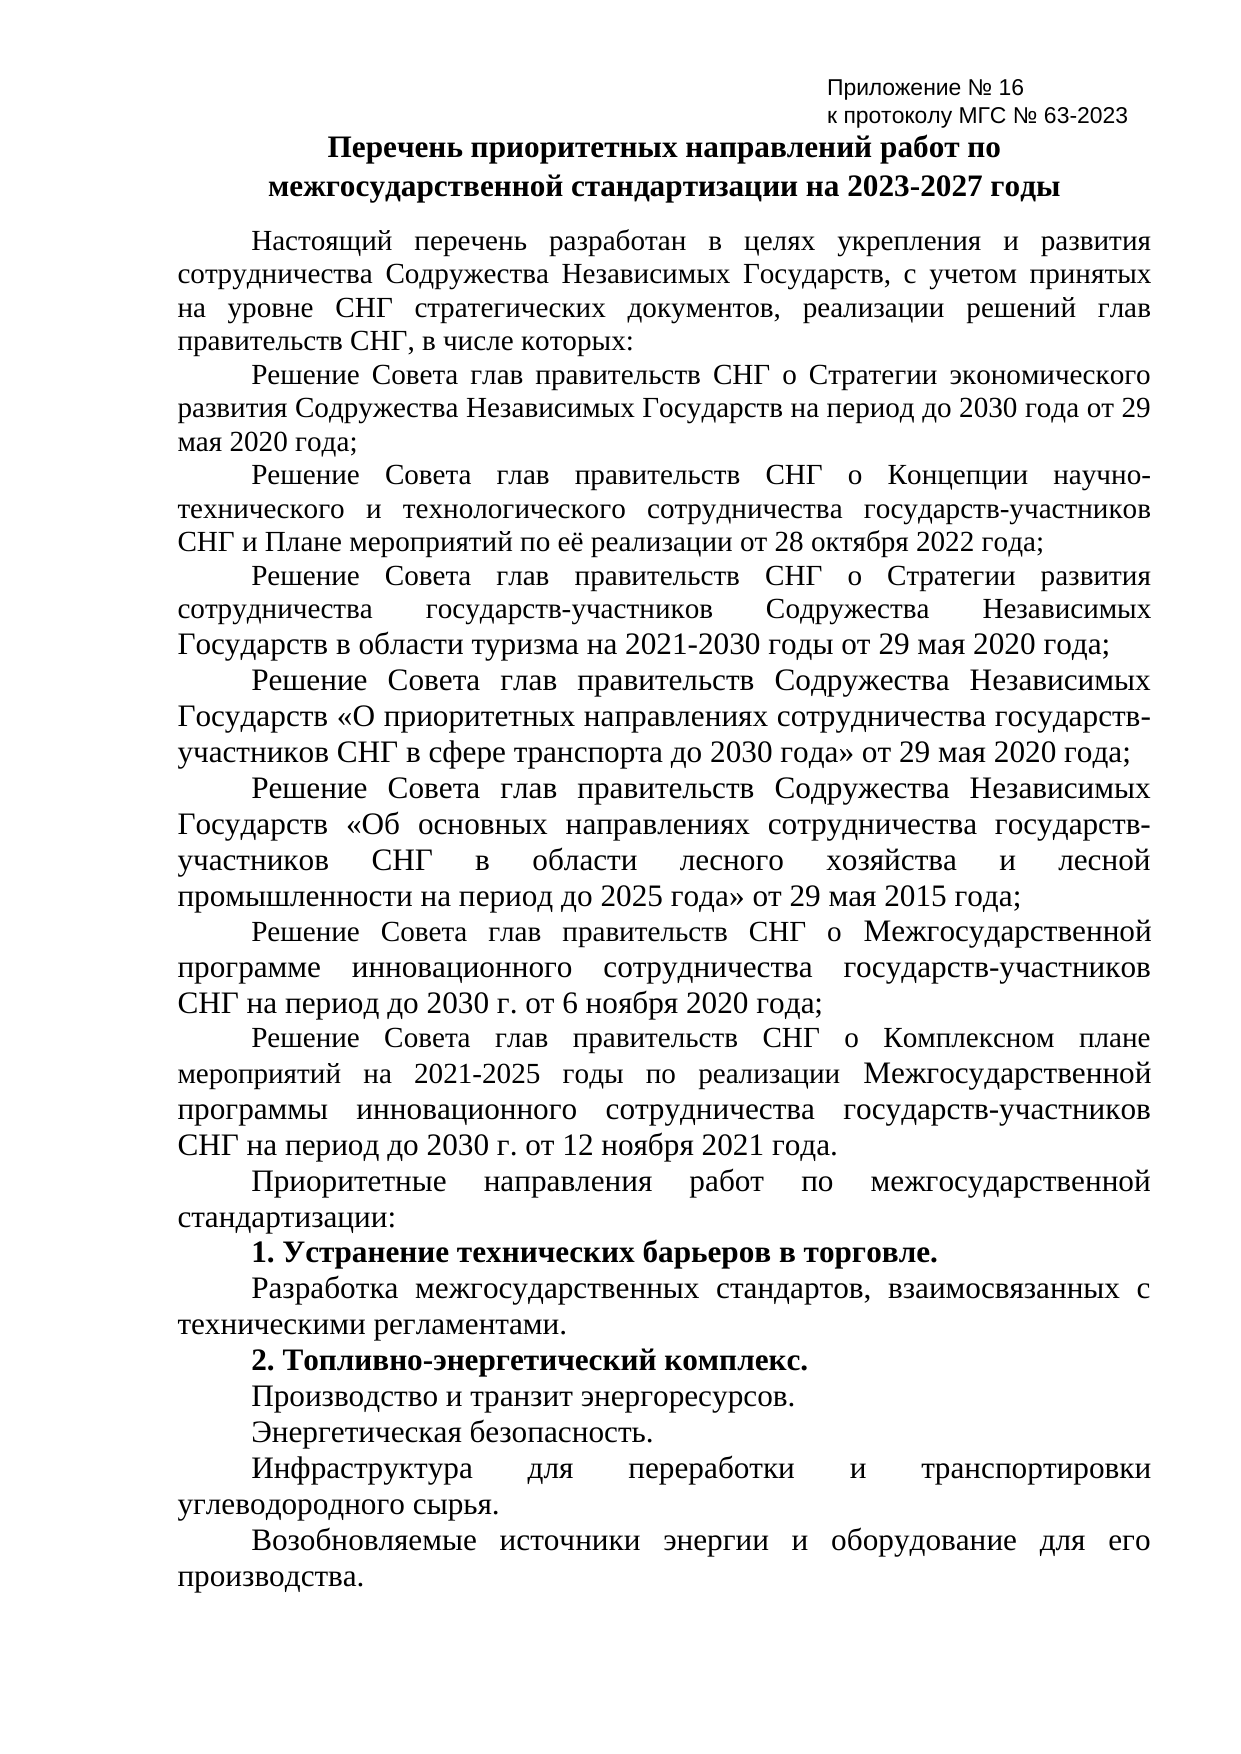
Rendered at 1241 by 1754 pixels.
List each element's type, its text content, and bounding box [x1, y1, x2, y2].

text Решение Совета глав правительств Содружества Независимых Государств «О приоритетных направлениях сотрудничества государств-участников СНГ в сфере транспорта до 2030 года» от 29 мая 2020 года; [177, 661, 1152, 769]
text Решение Совета глав правительств СНГ о Межгосударственной программе инновационного сотрудничества государств-участников СНГ на период до 2030 г. от 6 ноября 2020 года; [177, 913, 1152, 1021]
text 2. Топливно-энергетический комплекс. [177, 1342, 1152, 1377]
text Решение Совета глав правительств СНГ о Концепции научно-технического и технологического сотрудничества государств-участников СНГ и Плане мероприятий по её реализации от 28 октября 2022 года; [177, 457, 1152, 558]
text 1. Устранение технических барьеров в торговле. [177, 1234, 1152, 1270]
text Приоритетные направления работ по межгосударственной стандартизации: [177, 1162, 1152, 1234]
text Перечень приоритетных направлений работ по межгосударственной стандартизации на 2023-2027 годы [177, 128, 1152, 203]
text Решение Совета глав правительств СНГ о Стратегии развития сотрудничества государств-участников Содружества Независимых Государств в области туризма на 2021-2030 годы от 29 мая 2020 года; [177, 558, 1152, 661]
text Решение Совета глав правительств Содружества Независимых Государств «Об основных направлениях сотрудничества государств-участников СНГ в области лесного хозяйства и лесной промышленности на период до 2025 года» от 29 мая 2015 года; [177, 769, 1152, 913]
text Производство и транзит энергоресурсов. [177, 1377, 1152, 1413]
text Решение Совета глав правительств СНГ о Комплексном плане мероприятий на 2021-2025 годы по реализации Межгосударственной программы инновационного сотрудничества государств-участников СНГ на период до 2030 г. от 12 ноября 2021 года. [177, 1021, 1152, 1162]
text Настоящий перечень разработан в целях укрепления и развития сотрудничества Содружества Независимых Государств, с учетом принятых на уровне СНГ стратегических документов, реализации решений глав правительств СНГ, в числе которых: [177, 223, 1152, 357]
text Возобновляемые источники энергии и оборудование для его производства. [177, 1521, 1152, 1593]
text Инфраструктура для переработки и транспортировки углеводородного сырья. [177, 1449, 1152, 1521]
text Разработка межгосударственных стандартов, взаимосвязанных с техническими регламентами. [177, 1270, 1152, 1342]
text Энергетическая безопасность. [177, 1413, 1152, 1449]
text Решение Совета глав правительств СНГ о Стратегии экономического развития Содружества Независимых Государств на период до 2030 года от 29 мая 2020 года; [177, 357, 1152, 457]
